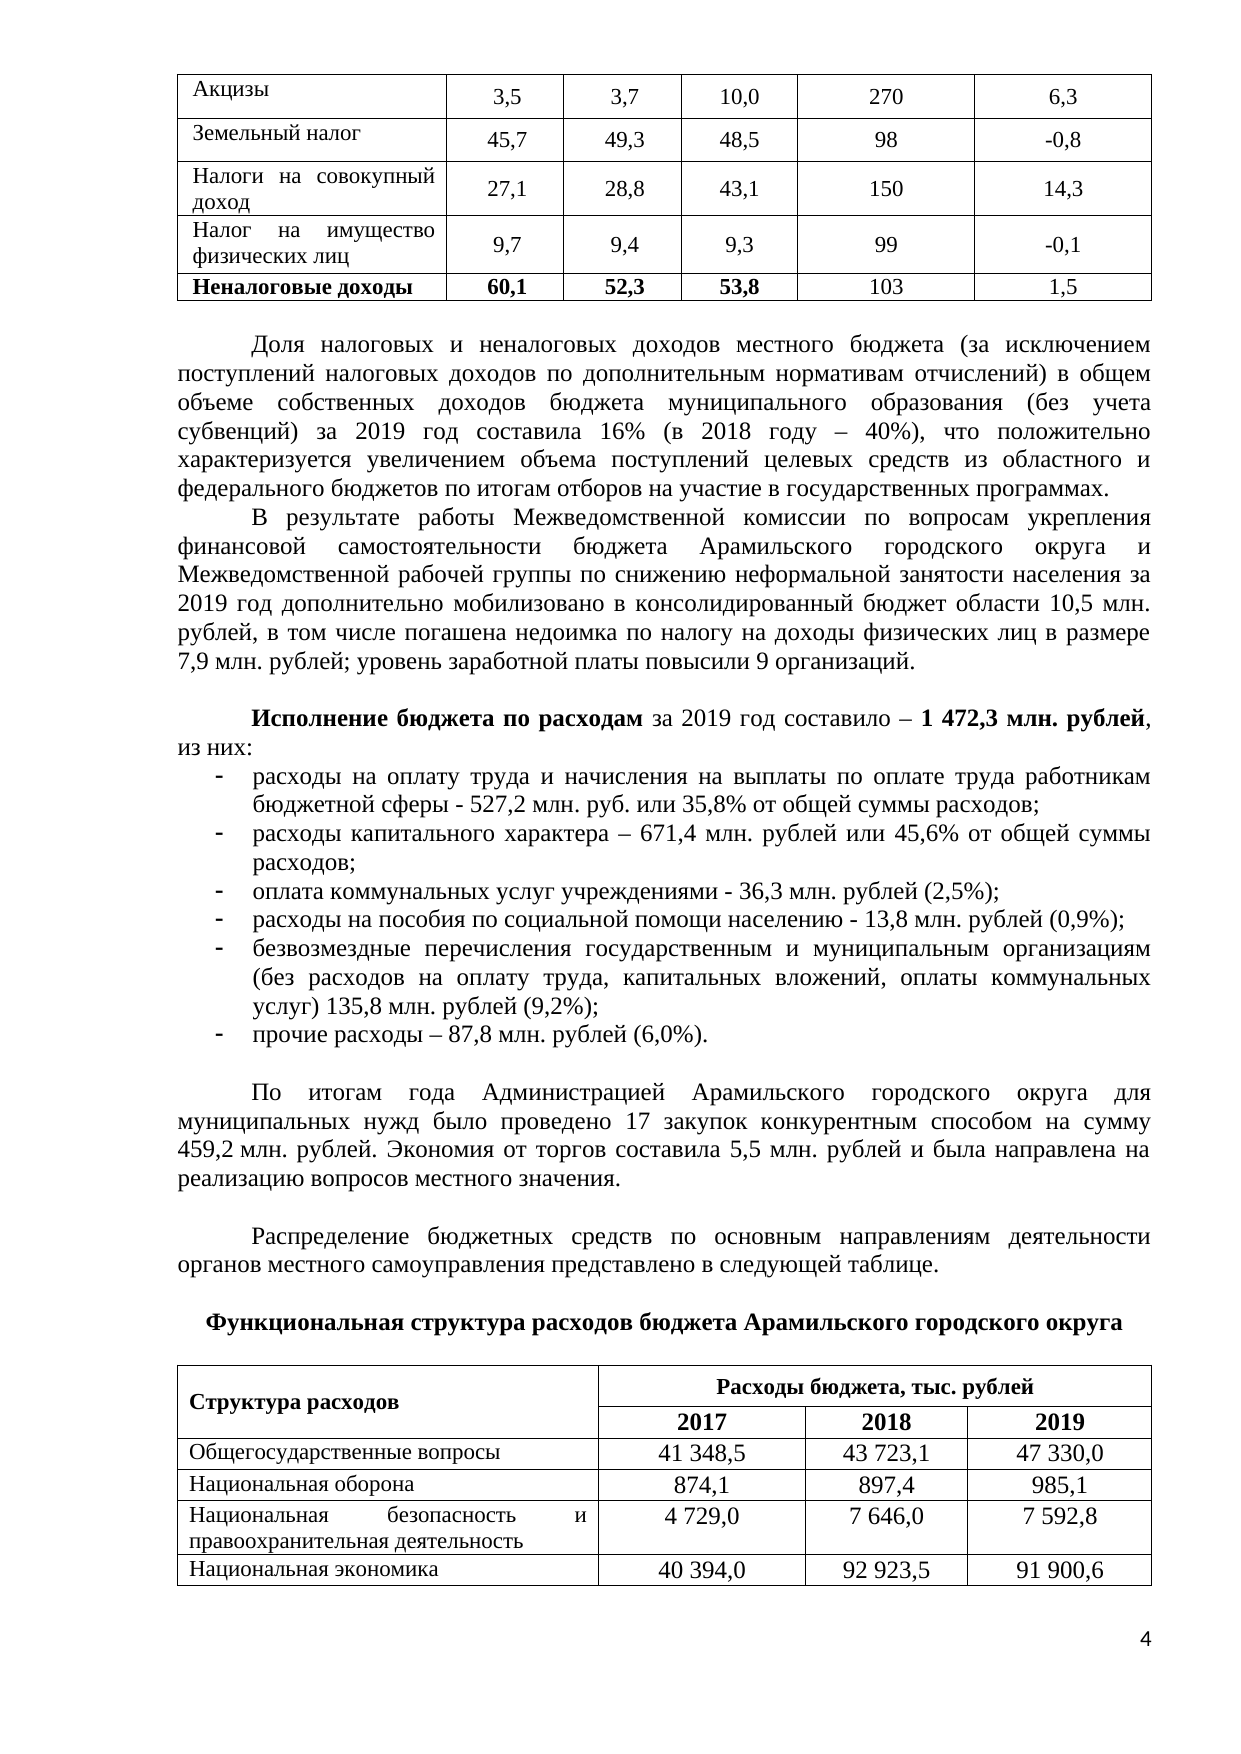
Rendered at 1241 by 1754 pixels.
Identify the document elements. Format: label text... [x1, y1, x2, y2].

table_cell 9,7 [447, 216, 563, 272]
table_cell 99 [798, 216, 974, 272]
table_cell 2019 [968, 1407, 1151, 1437]
table_cell 92 923,5 [806, 1555, 967, 1585]
table_cell 49,3 [564, 119, 681, 161]
table_cell 4 729,0 [599, 1501, 805, 1554]
table_cell 43,1 [682, 162, 797, 214]
table_cell 6,3 [975, 75, 1151, 118]
table_cell Национальная экономика [178, 1555, 598, 1585]
table_cell 10,0 [682, 75, 797, 118]
text Исполнение бюджета по расходам за 2019 год составило – 1 472,3 млн. рублей, из них: [177, 703, 1152, 761]
table_cell 3,7 [564, 75, 681, 118]
table_cell 27,1 [447, 162, 563, 214]
table_cell 48,5 [682, 119, 797, 161]
table_cell 41 348,5 [599, 1439, 805, 1469]
table_cell Акцизы [178, 75, 446, 118]
table_cell 7 646,0 [806, 1501, 967, 1554]
table_cell 14,3 [975, 162, 1151, 214]
table_cell 43 723,1 [806, 1439, 967, 1469]
table_cell 9,4 [564, 216, 681, 272]
table_cell 91 900,6 [968, 1555, 1151, 1585]
table_cell 9,3 [682, 216, 797, 272]
table_cell Национальная безопасность и правоохранительная деятельность [178, 1501, 598, 1554]
table_cell 3,5 [447, 75, 563, 118]
table_cell Национальная оборона [178, 1470, 598, 1500]
table_cell Общегосударственные вопросы [178, 1439, 598, 1469]
text Функциональная структура расходов бюджета Арамильского городского округа [177, 1307, 1152, 1336]
list расходы на оплату труда и начисления на выплаты по оплате труда работникам бюджетной сферы - 527,2 млн. руб. или 35,8% от общей суммы расходов; [215, 761, 1152, 818]
text По итогам года Администрацией Арамильского городского округа для муниципальных нужд было проведено 17 закупок конкурентным способом на сумму 459,2 млн. рублей. Экономия от торгов составила 5,5 млн. рублей и была направлена на реализацию вопросов местного значения. [177, 1077, 1152, 1192]
table_cell Неналоговые доходы [178, 274, 446, 300]
table_cell -0,8 [975, 119, 1151, 161]
table_cell 40 394,0 [599, 1555, 805, 1585]
table_cell Налог на имущество физических лиц [178, 216, 446, 272]
table_cell 47 330,0 [968, 1439, 1151, 1469]
table_cell 985,1 [968, 1470, 1151, 1500]
list оплата коммунальных услуг учреждениями - 36,3 млн. рублей (2,5%); [215, 876, 1152, 904]
table_cell -0,1 [975, 216, 1151, 272]
table_cell 1,5 [975, 274, 1151, 300]
list расходы на пособия по социальной помощи населению - 13,8 млн. рублей (0,9%); [215, 904, 1152, 933]
table_cell 28,8 [564, 162, 681, 214]
table_header Структура расходов [178, 1366, 598, 1437]
text Распределение бюджетных средств по основным направлениям деятельности органов местного самоуправления представлено в следующей таблице. [177, 1221, 1152, 1278]
table_cell 52,3 [564, 274, 681, 300]
table_cell 897,4 [806, 1470, 967, 1500]
table_cell 103 [798, 274, 974, 300]
list прочие расходы – 87,8 млн. рублей (6,0%). [215, 1019, 1152, 1048]
table_cell 2017 [599, 1407, 805, 1437]
list безвозмездные перечисления государственным и муниципальным организациям (без расходов на оплату труда, капитальных вложений, оплаты коммунальных услуг) 135,8 млн. рублей (9,2%); [215, 933, 1152, 1019]
table_cell Налоги на совокупный доход [178, 162, 446, 214]
table_header Расходы бюджета, тыс. рублей [599, 1366, 1151, 1406]
table_cell 60,1 [447, 274, 563, 300]
table_cell 270 [798, 75, 974, 118]
table_cell 2018 [806, 1407, 967, 1437]
table_cell 53,8 [682, 274, 797, 300]
table_cell 874,1 [599, 1470, 805, 1500]
table_cell Земельный налог [178, 119, 446, 161]
table_cell 98 [798, 119, 974, 161]
list расходы капитального характера – 671,4 млн. рублей или 45,6% от общей суммы расходов; [215, 818, 1152, 876]
table_cell 45,7 [447, 119, 563, 161]
text В результате работы Межведомственной комиссии по вопросам укрепления финансовой самостоятельности бюджета Арамильского городского округа и Межведомственной рабочей группы по снижению неформальной занятости населения за 2019 год дополнительно мобилизовано в консолидированный бюджет области 10,5 млн. рублей, в том числе погашена недоимка по налогу на доходы физических лиц в размере 7,9 млн. рублей; уровень заработной платы повысили 9 организаций. [177, 502, 1152, 674]
table_cell 7 592,8 [968, 1501, 1151, 1554]
table_cell 150 [798, 162, 974, 214]
text Доля налоговых и неналоговых доходов местного бюджета (за исключением поступлений налоговых доходов по дополнительным нормативам отчислений) в общем объеме собственных доходов бюджета муниципального образования (без учета субвенций) за 2019 год составила 16% (в 2018 году – 40%), что положительно характеризуется увеличением объема поступлений целевых средств из областного и федерального бюджетов по итогам отборов на участие в государственных программах. [177, 329, 1152, 502]
